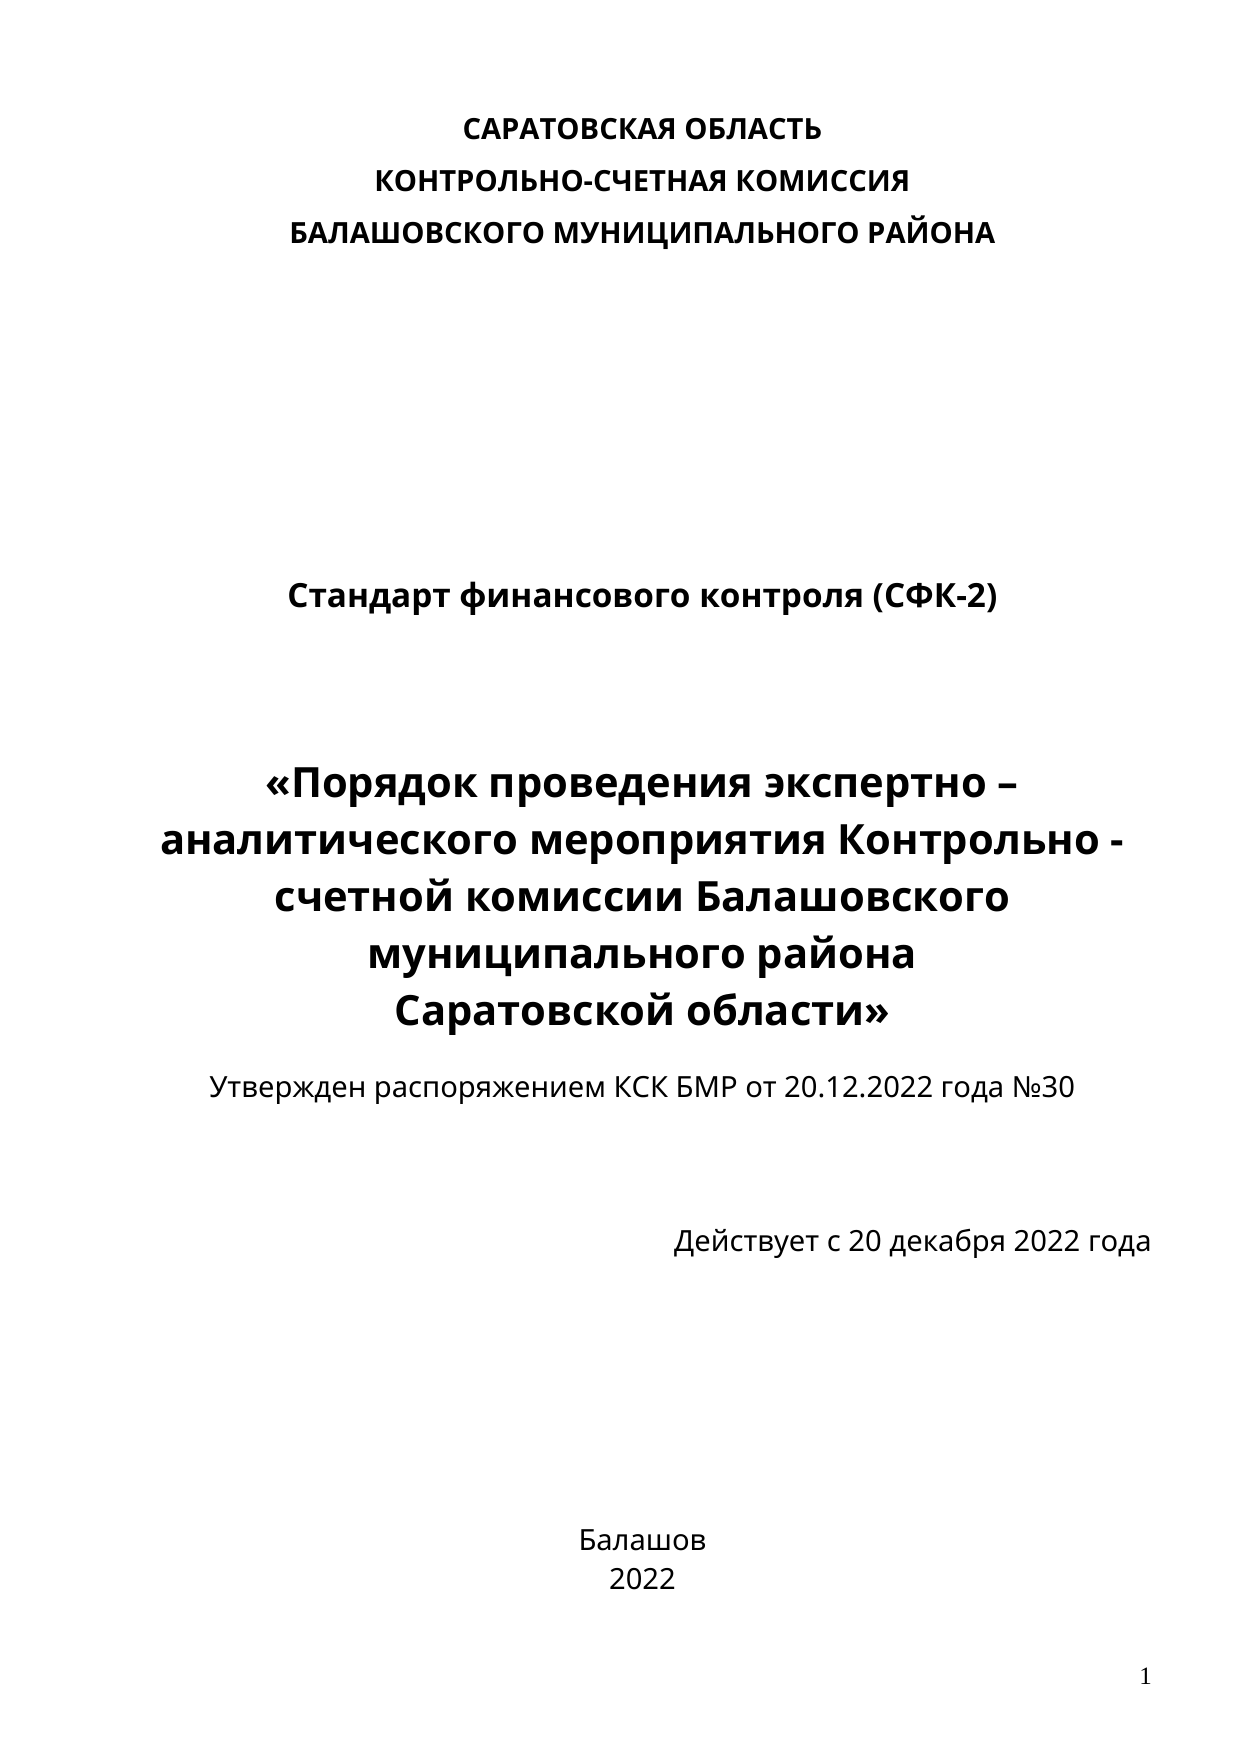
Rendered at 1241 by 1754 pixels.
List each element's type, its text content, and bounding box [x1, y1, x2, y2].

text Утвержден распоряжением КСК БМР от 20.12.2022 года №30 [133, 1066, 1152, 1134]
text «Порядок проведения экспертно – аналитического мероприятия Контрольно - счетной комиссии Балашовского муниципального района [133, 753, 1152, 980]
text Саратовской области» [133, 980, 1152, 1037]
text Стандарт финансового контроля (СФК-2) [133, 572, 1152, 617]
text БАЛАШОВСКОГО МУНИЦИПАЛЬНОГО РАЙОНА [133, 212, 1152, 252]
text Действует с 20 декабря 2022 года [133, 1221, 1152, 1289]
text САРАТОВСКАЯ ОБЛАСТЬ [133, 108, 1152, 148]
text Балашов 2022 [133, 1519, 1152, 1598]
text КОНТРОЛЬНО-СЧЕТНАЯ КОМИССИЯ [133, 160, 1152, 200]
